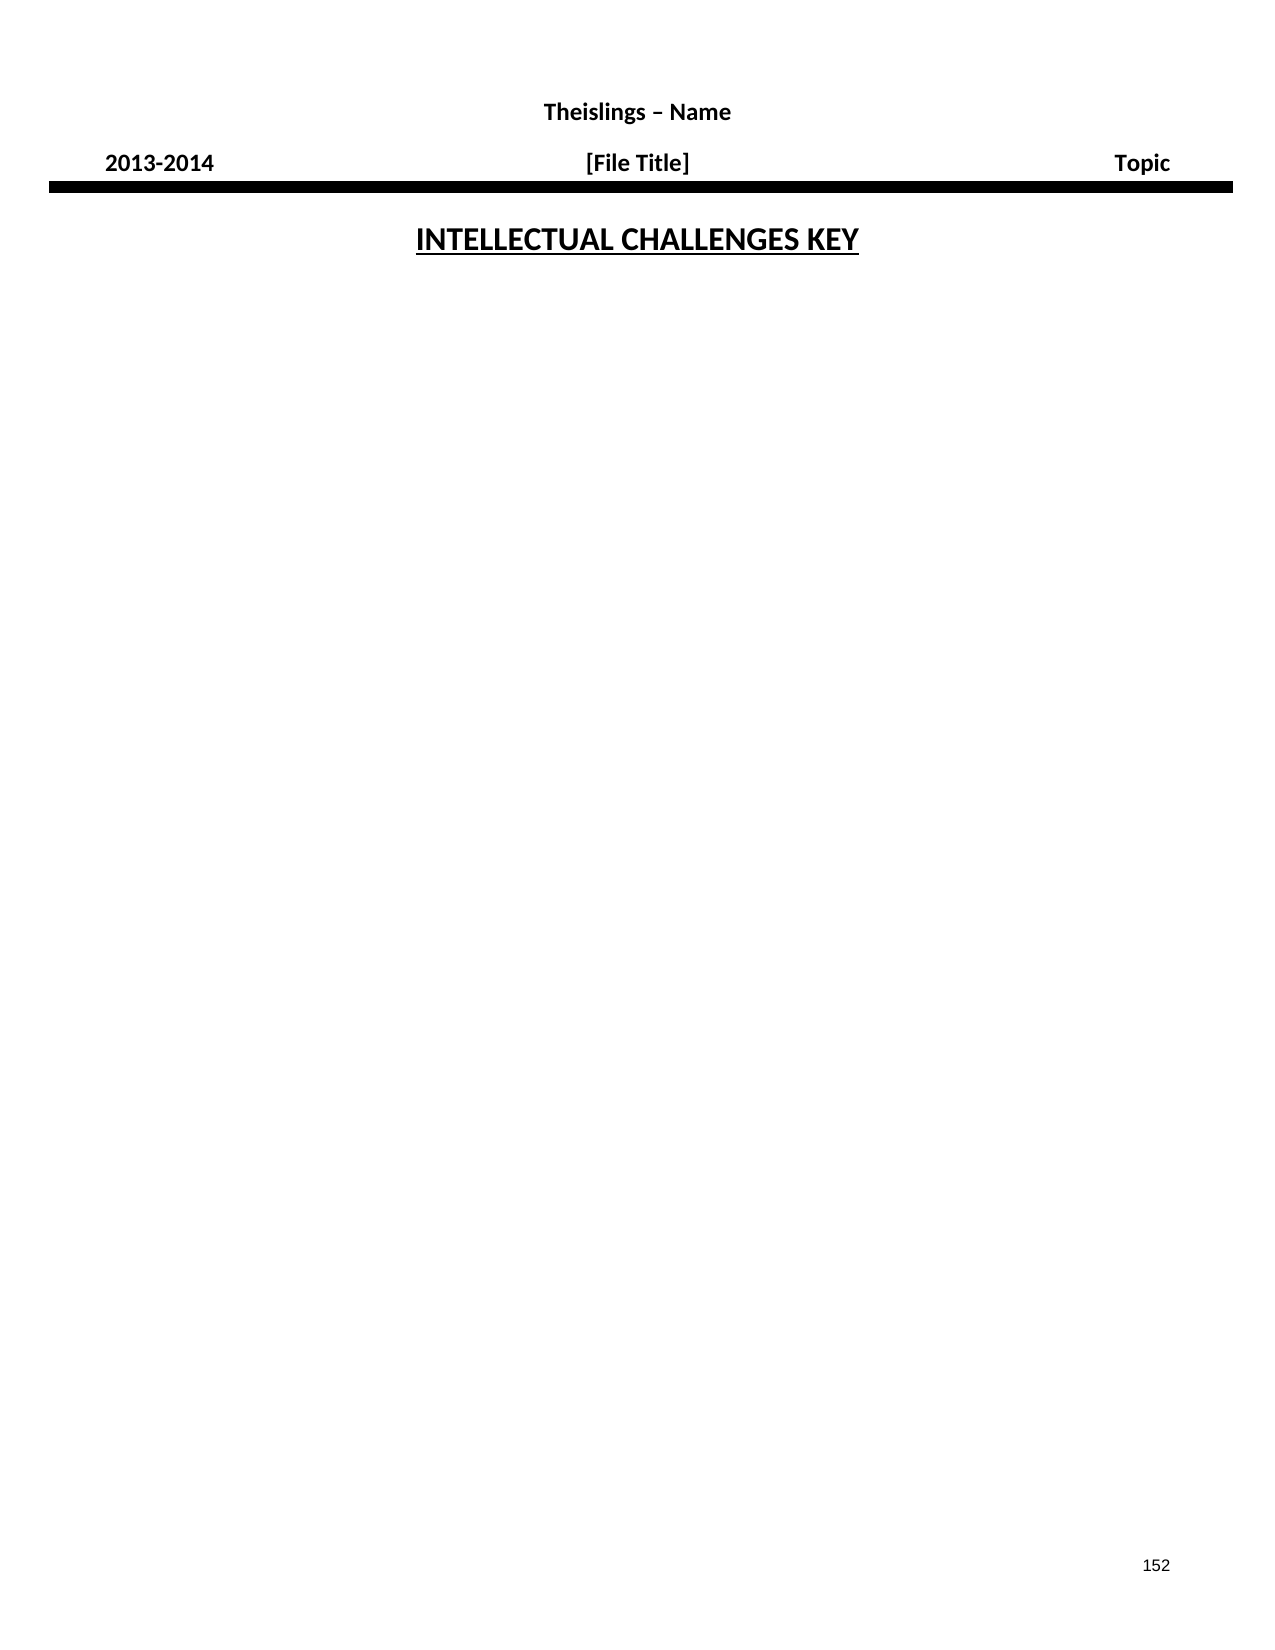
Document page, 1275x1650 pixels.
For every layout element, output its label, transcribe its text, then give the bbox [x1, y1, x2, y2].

subtitle INTELLECTUAL CHALLENGES KEY [105, 218, 1170, 258]
